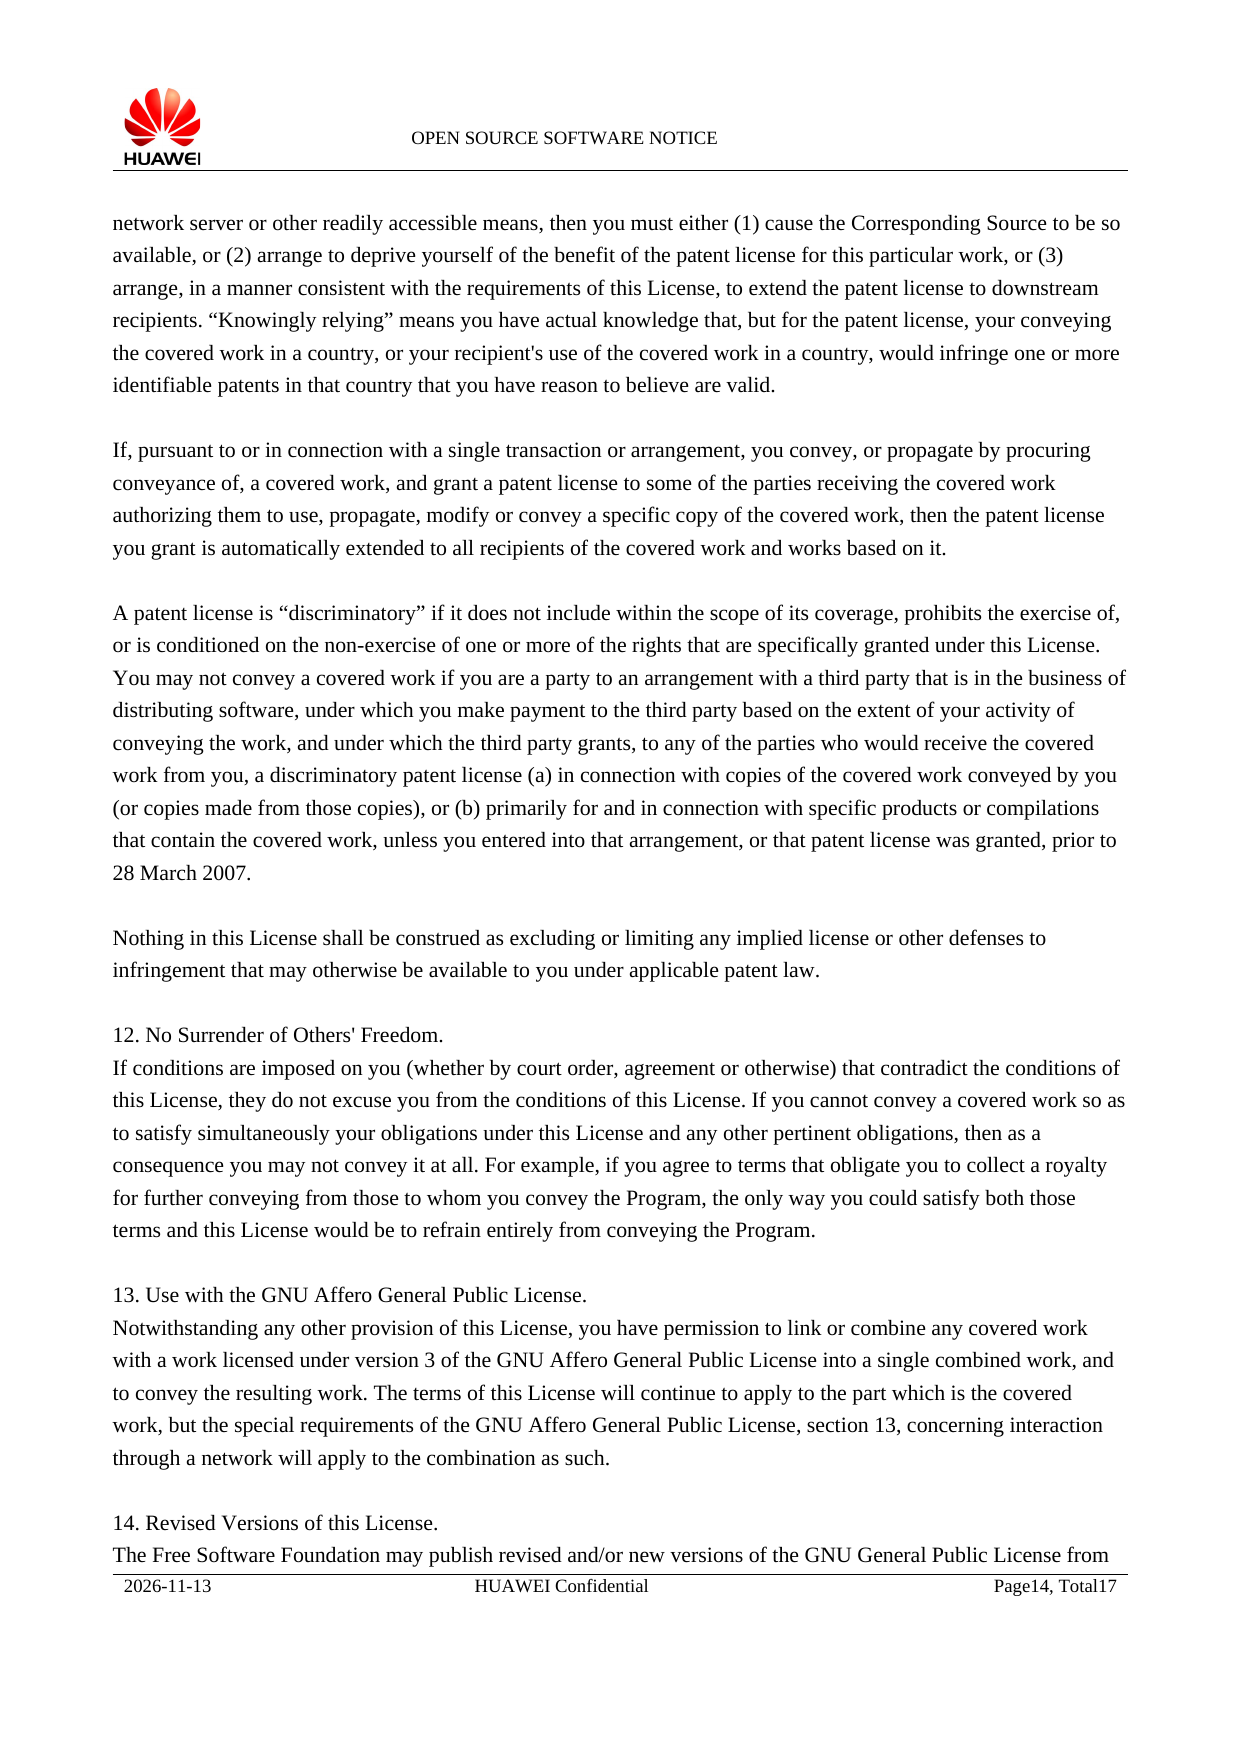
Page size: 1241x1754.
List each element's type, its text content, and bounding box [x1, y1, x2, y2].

picture [124, 88, 201, 165]
